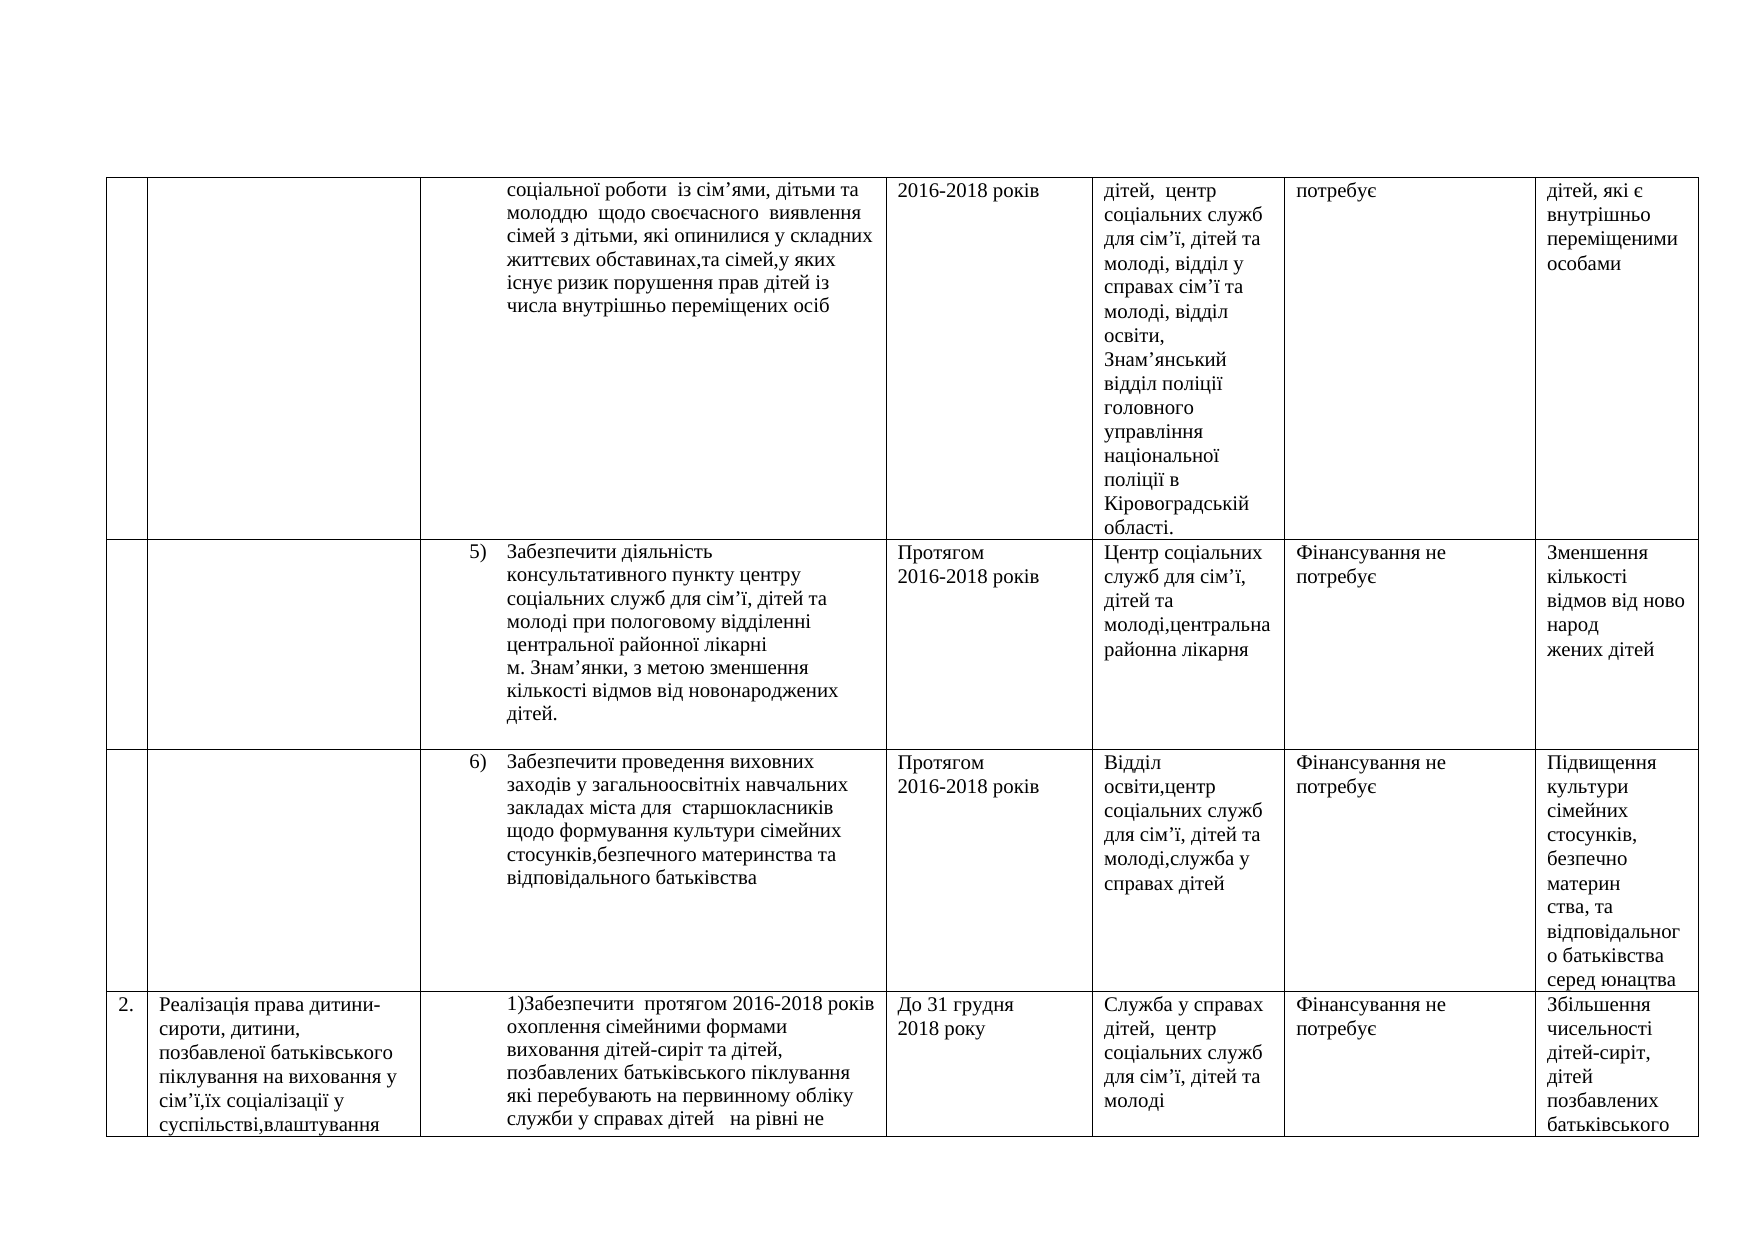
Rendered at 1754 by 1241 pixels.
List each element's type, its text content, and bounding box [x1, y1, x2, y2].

table_cell 2. [107, 992, 147, 1136]
table_cell [148, 750, 420, 991]
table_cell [421, 178, 886, 539]
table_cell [1285, 992, 1535, 1136]
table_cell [148, 992, 420, 1136]
table_cell Фінансування не потребує [1285, 540, 1535, 749]
table_cell Протягом 2016-2018 років [887, 540, 1092, 749]
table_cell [1536, 992, 1698, 1136]
table_cell [107, 178, 147, 539]
table_cell Фінансування не потребує [1285, 750, 1535, 991]
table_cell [1285, 178, 1535, 539]
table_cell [1093, 992, 1284, 1136]
table_cell Забезпечити діяльність консультативного пункту центру соціальних служб для сім’ї, дітей та молоді при пологовому відділенні центральної районної лікарні м. Знам’янки, з метою зменшення кількості відмов від новонароджених дітей. [421, 540, 886, 749]
table_cell Протягом 2016-2018 років [887, 750, 1092, 991]
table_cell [1536, 178, 1698, 539]
table_cell [107, 540, 147, 749]
table_cell Центр соціальних служб для сім’ї, дітей та молоді,центральна районна лікарня [1093, 540, 1284, 749]
table_cell [148, 178, 420, 539]
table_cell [887, 178, 1092, 539]
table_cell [421, 992, 886, 1136]
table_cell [887, 992, 1092, 1136]
table_cell Підвищення культури сімейних стосунків, безпечно материн ства, та відповідального батьківства серед юнацтва [1536, 750, 1698, 991]
table_cell Зменшення кількості відмов від ново народ жених дітей [1536, 540, 1698, 749]
table_cell [107, 750, 147, 991]
table_cell Забезпечити проведення виховних заходів у загальноосвітніх навчальних закладах міста для старшокласників щодо формування культури сімейних стосунків,безпечного материнства та відповідального батьківства [421, 750, 886, 991]
table_cell [148, 540, 420, 749]
table_cell Відділ освіти,центр соціальних служб для сім’ї, дітей та молоді,служба у справах дітей [1093, 750, 1284, 991]
